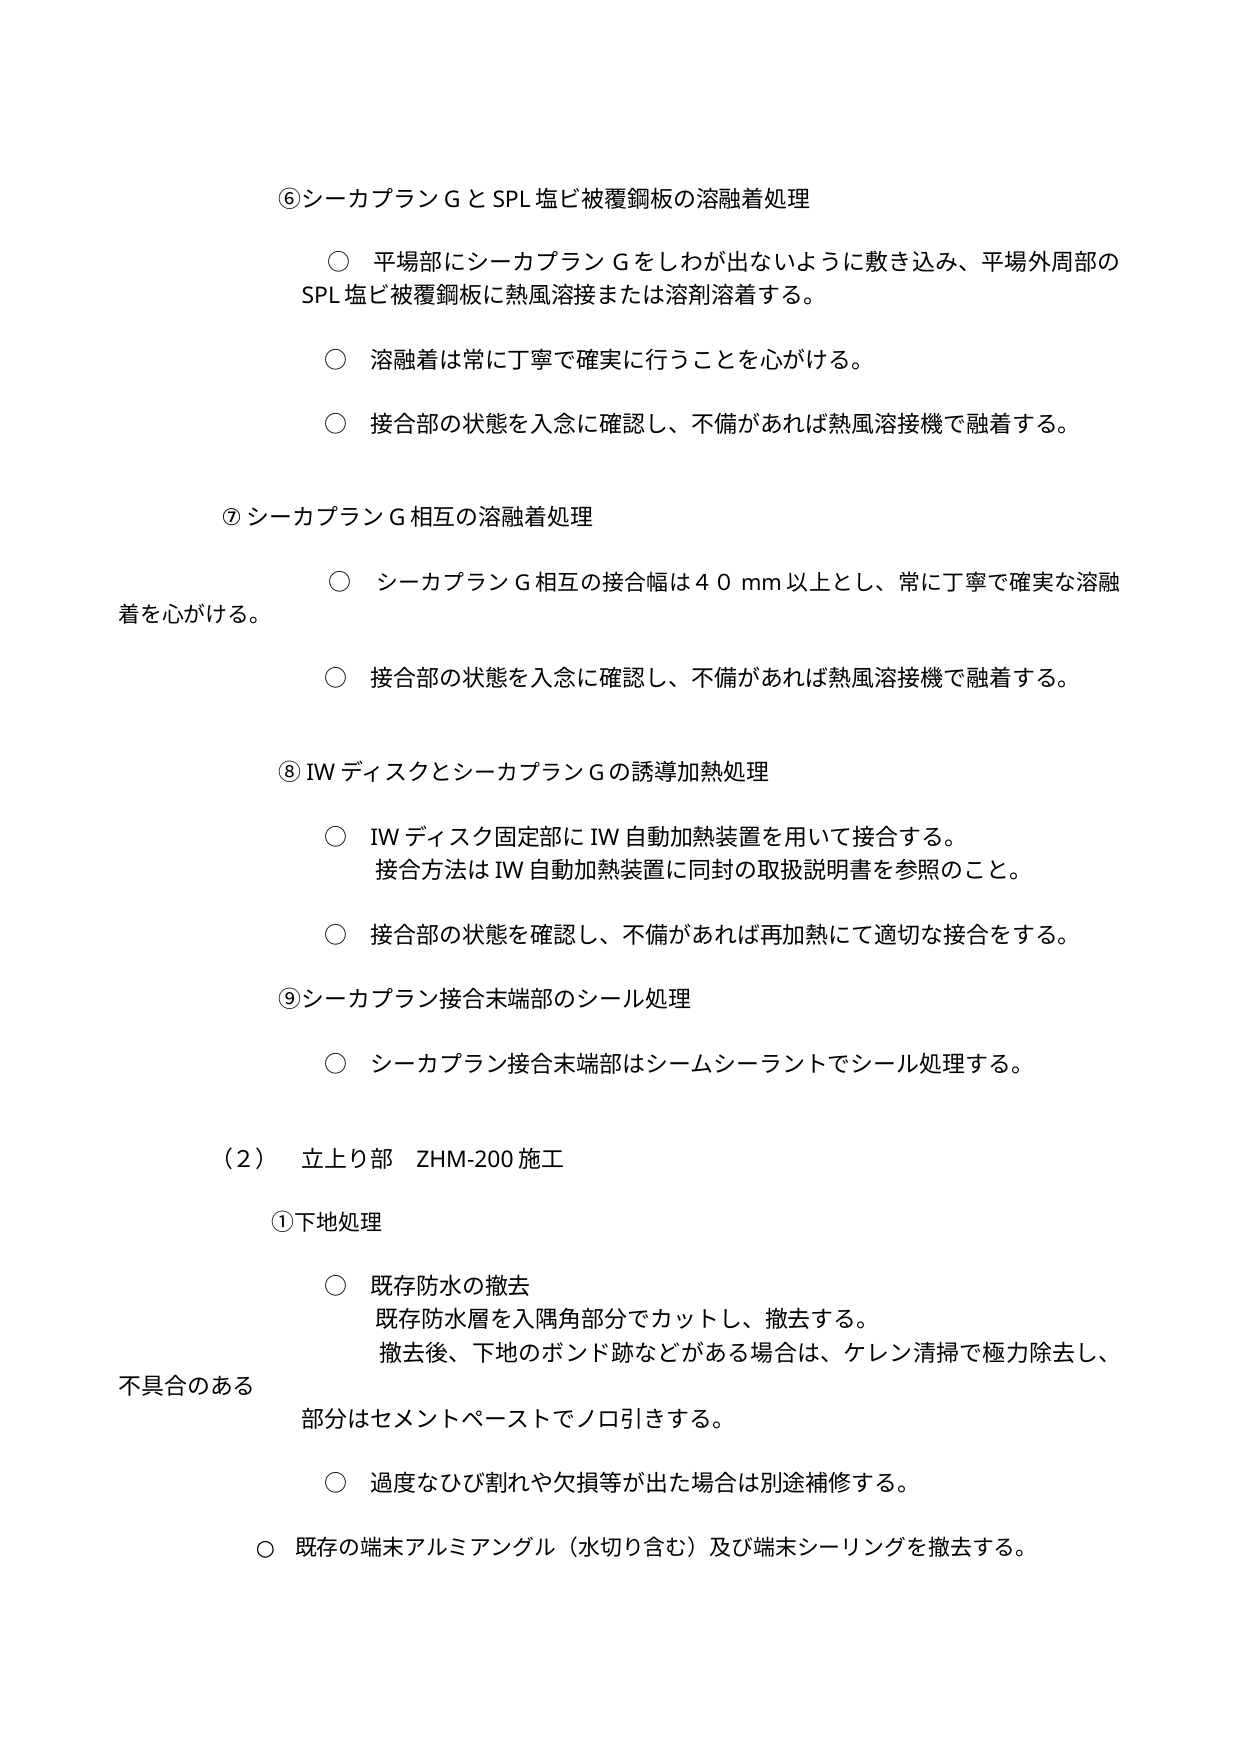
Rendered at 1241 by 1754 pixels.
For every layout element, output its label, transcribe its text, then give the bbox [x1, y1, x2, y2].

text 接合方法はIW自動加熱装置に同封の取扱説明書を参照のこと。 [118, 852, 1122, 885]
text （２） 立上り部 ZHM-200施工 [118, 1141, 1122, 1174]
text 部分はセメントペーストでノロ引きする。 [118, 1401, 1122, 1434]
text ○ IWディスク固定部にIW自動加熱装置を用いて接合する。 [118, 818, 1122, 852]
text ⑥シーカプランGとSPL塩ビ被覆鋼板の溶融着処理 [118, 181, 1122, 214]
text 既存防水層を入隅角部分でカットし、撤去する。 [118, 1301, 1122, 1334]
text ○ 接合部の状態を確認し、不備があれば再加熱にて適切な接合をする。 [118, 916, 1122, 950]
text ○ シーカプラン接合末端部はシームシーラントでシール処理する。 [118, 1045, 1122, 1079]
text ○ 平場部にシーカプランGをしわが出ないように敷き込み、平場外周部のSPL塩ビ被覆鋼板に熱風溶接または溶剤溶着する。 [118, 244, 1122, 310]
text ①下地処理 [118, 1203, 1122, 1237]
text ⑧IWディスクとシーカプランGの誘導加熱処理 [118, 754, 1122, 787]
text ⑦シーカプランG相互の溶融着処理 [118, 499, 1122, 532]
text ○ 過度なひび割れや欠損等が出た場合は別途補修する。 [118, 1465, 1122, 1498]
text ○ 接合部の状態を入念に確認し、不備があれば熱風溶接機で融着する。 [118, 660, 1122, 693]
text 撤去後、下地のボンド跡などがある場合は、ケレン清掃で極力除去し、不具合のある [118, 1334, 1122, 1401]
text ○ 溶融着は常に丁寧で確実に行うことを心がける。 [118, 342, 1122, 375]
text ○ 既存防水の撤去 [118, 1268, 1122, 1301]
list 既存の端末アルミアングル（水切り含む）及び端末シーリングを撤去する。 [256, 1530, 1122, 1562]
text ○ 接合部の状態を入念に確認し、不備があれば熱風溶接機で融着する。 [118, 406, 1122, 439]
text ○ シーカプランG相互の接合幅は４０mm以上とし、常に丁寧で確実な溶融着を心がける。 [118, 563, 1122, 628]
text ⑨シーカプラン接合末端部のシール処理 [118, 981, 1122, 1014]
